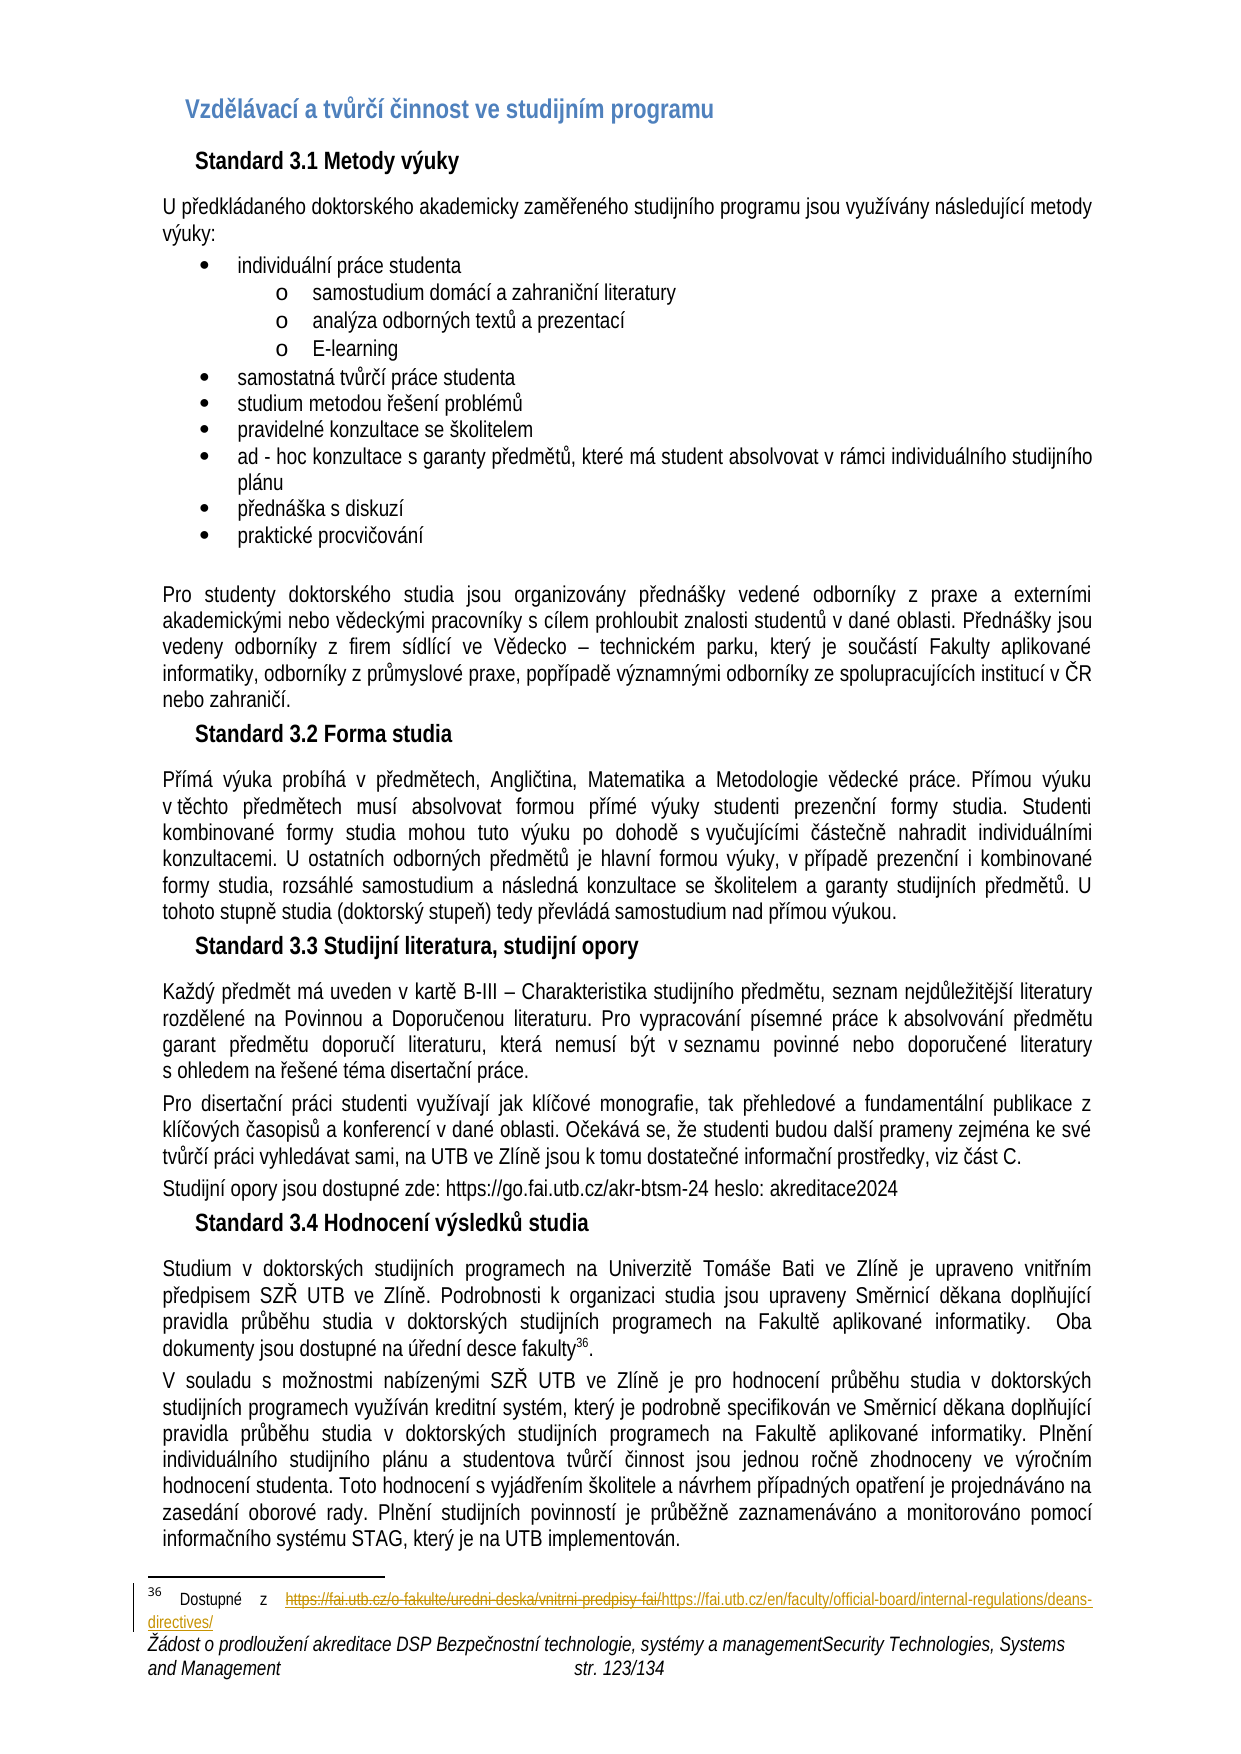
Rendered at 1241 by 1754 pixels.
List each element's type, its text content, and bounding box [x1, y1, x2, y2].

subtitle Standard 3.1 Metody výuky [195, 146, 1092, 174]
subtitle Standard 3.4 Hodnocení výsledků studia [195, 1208, 1092, 1236]
text Každý předmět má uveden v kartě B-III – Charakteristika studijního předmětu, seznam nejdůležitější literatury rozdělené na Povinnou a Doporučenou literaturu. Pro vypracování písemné práce k absolvování předmětu garant předmětu doporučí literaturu, která nemusí být v seznamu povinné nebo doporučené literatury s ohledem na řešené téma disertační práce. [162, 978, 1092, 1084]
text Studijní opory jsou dostupné zde: https://go.fai.utb.cz/akr-btsm-24 heslo: akreditace2024 [162, 1175, 1092, 1202]
list ad - hoc konzultace s garanty předmětů, které má student absolvovat v rámci individuálního studijního plánu [200, 443, 1092, 495]
list přednáška s diskuzí [200, 495, 1092, 522]
list E-learning [275, 335, 1092, 363]
list individuální práce studenta [200, 252, 1092, 278]
text U předkládaného doktorského akademicky zaměřeného studijního programu jsou využívány následující metody výuky: [162, 193, 1092, 246]
list pravidelné konzultace se školitelem [200, 416, 1092, 443]
list samostudium domácí a zahraniční literatury [275, 278, 1092, 307]
text V souladu s možnostmi nabízenými SZŘ UTB ve Zlíně je pro hodnocení průběhu studia v doktorských studijních programech využíván kreditní systém, který je podrobně specifikován ve Směrnicí děkana doplňující pravidla průběhu studia v doktorských studijních programech na Fakultě aplikované informatiky. Plnění individuálního studijního plánu a studentova tvůrčí činnost jsou jednou ročně zhodnoceny ve výročním hodnocení studenta. Toto hodnocení s vyjádřením školitele a návrhem případných opatření je projednáváno na zasedání oborové rady. Plnění studijních povinností je průběžně zaznamenáváno a monitorováno pomocí informačního systému STAG, který je na UTB implementován. [162, 1367, 1092, 1552]
text Studium v doktorských studijních programech na Univerzitě Tomáše Bati ve Zlíně je upraveno vnitřním předpisem SZŘ UTB ve Zlíně. Podrobnosti k organizaci studia jsou upraveny Směrnicí děkana doplňující pravidla průběhu studia v doktorských studijních programech na Fakultě aplikované informatiky. Oba dokumenty jsou dostupné na úřední desce fakulty. [162, 1255, 1092, 1361]
text Pro studenty doktorského studia jsou organizovány přednášky vedené odborníky z praxe a externími akademickými nebo vědeckými pracovníky s cílem prohloubit znalosti studentů v dané oblasti. Přednášky jsou vedeny odborníky z firem sídlící ve Vědecko – technickém parku, který je součástí Fakulty aplikované informatiky, odborníky z průmyslové praxe, popřípadě významnými odborníky ze spolupracujících institucí v ČR nebo zahraničí. [162, 581, 1092, 712]
list analýza odborných textů a prezentací [275, 307, 1092, 335]
list studium metodou řešení problémů [200, 390, 1092, 416]
text Pro disertační práci studenti využívají jak klíčové monografie, tak přehledové a fundamentální publikace z klíčových časopisů a konferencí v dané oblasti. Očekává se, že studenti budou další prameny zejména ke své tvůrčí práci vyhledávat sami, na UTB ve Zlíně jsou k tomu dostatečné informační prostředky, viz část C. [162, 1090, 1092, 1169]
subtitle Standard 3.3 Studijní literatura, studijní opory [195, 931, 1092, 959]
list praktické procvičování [200, 522, 1092, 548]
list samostatná tvůrčí práce studenta [200, 363, 1092, 390]
subtitle Standard 3.2 Forma studia [195, 719, 1092, 747]
text Přímá výuka probíhá v předmětech, Angličtina, Matematika a Metodologie vědecké práce. Přímou výuku v těchto předmětech musí absolvovat formou přímé výuky studenti prezenční formy studia. Studenti kombinované formy studia mohou tuto výuku po dohodě s vyučujícími částečně nahradit individuálními konzultacemi. U ostatních odborných předmětů je hlavní formou výuky, v případě prezenční i kombinované formy studia, rozsáhlé samostudium a následná konzultace se školitelem a garanty studijních předmětů. U tohoto stupně studia (doktorský stupeň) tedy převládá samostudium nad přímou výukou. [162, 766, 1092, 924]
subtitle Vzdělávací a tvůrčí činnost ve studijním programu [185, 93, 1092, 124]
